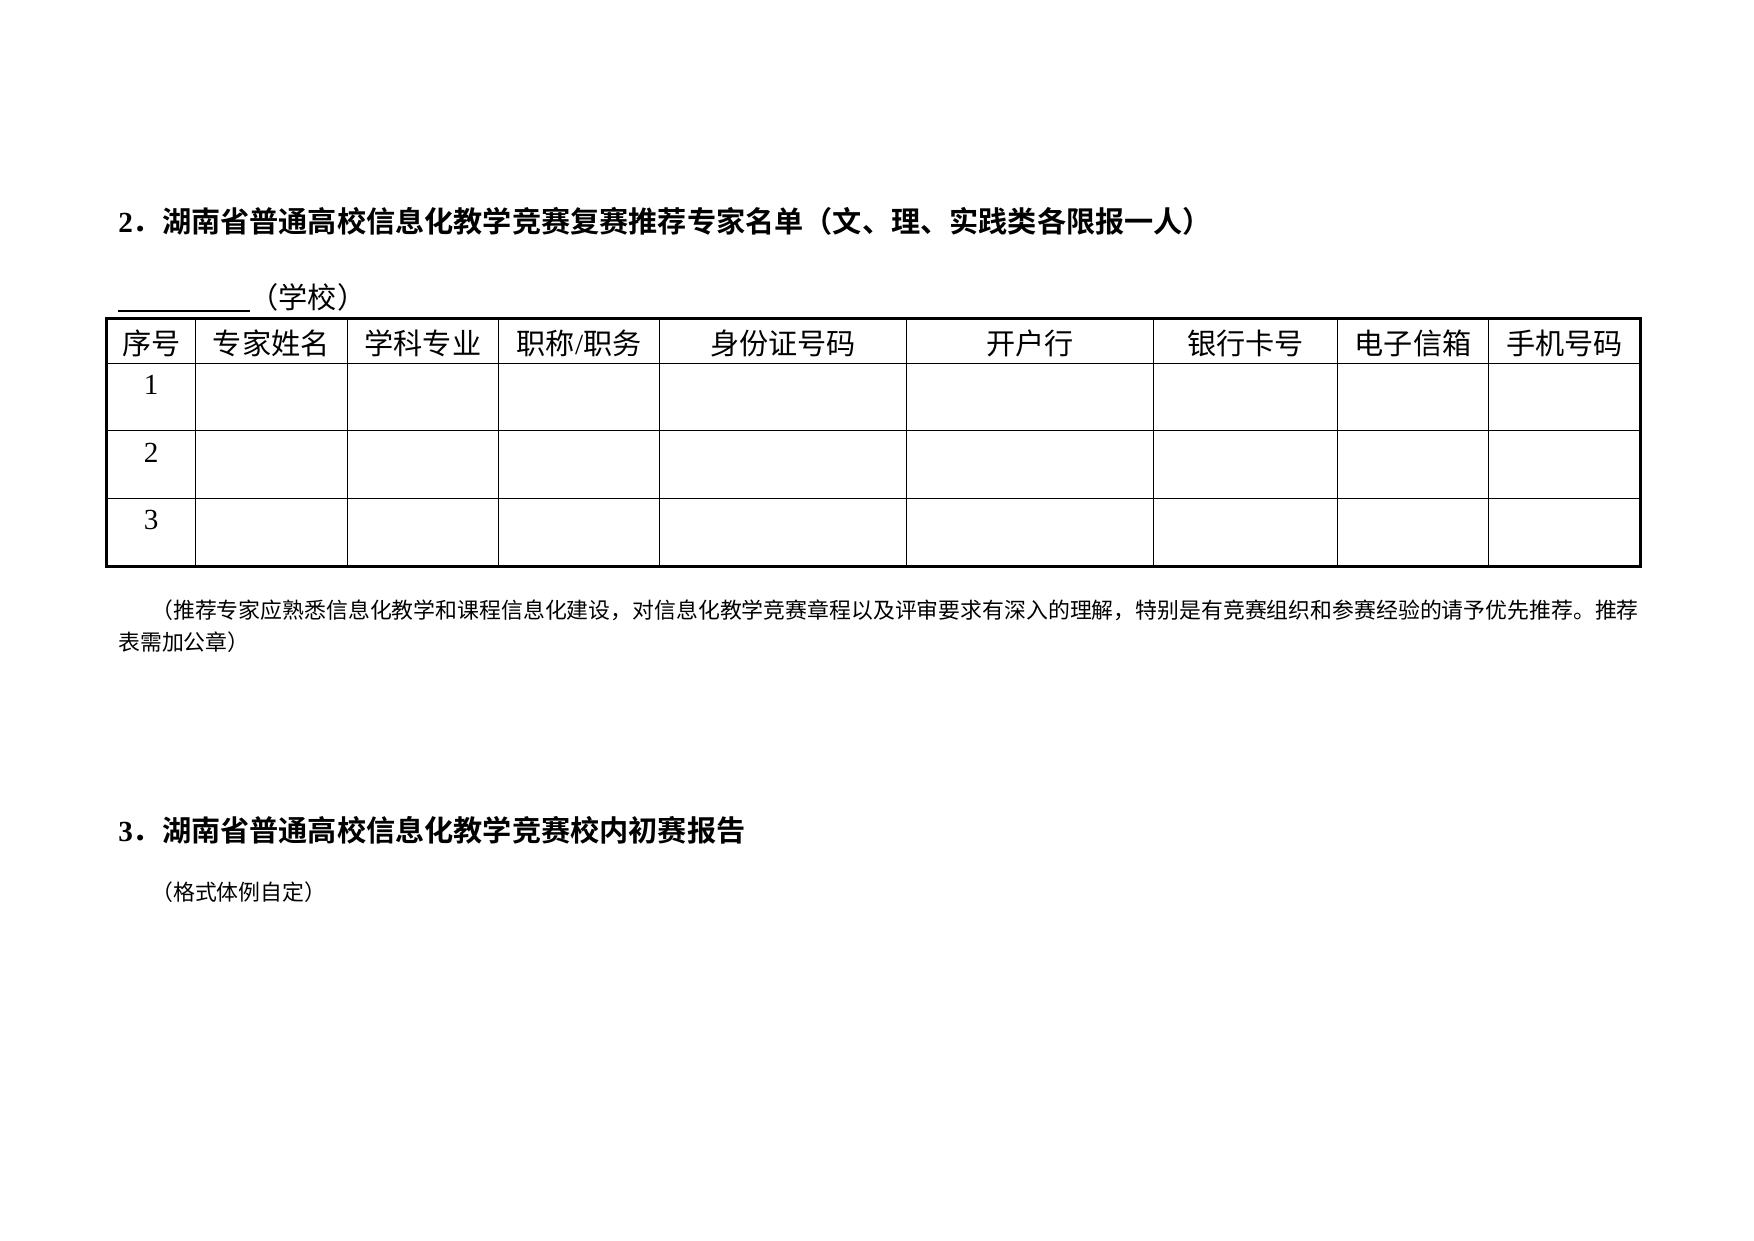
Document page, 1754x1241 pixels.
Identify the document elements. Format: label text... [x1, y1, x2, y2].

table_cell [1338, 364, 1488, 430]
table_header 身份证号码 [660, 320, 906, 362]
table_cell [196, 431, 347, 497]
table_cell [1489, 499, 1639, 565]
table_cell [1489, 431, 1639, 497]
text 2．湖南省普通高校信息化教学竞赛复赛推荐专家名单（文、理、实践类各限报一人） [118, 199, 1641, 241]
table_cell [907, 364, 1153, 430]
table_cell [1154, 364, 1337, 430]
table_cell 2 [108, 431, 195, 497]
table_cell [907, 431, 1153, 497]
table_header 序号 [108, 320, 195, 362]
table_cell [1489, 364, 1639, 430]
table_cell [196, 364, 347, 430]
table_cell [660, 431, 906, 497]
text 3．湖南省普通高校信息化教学竞赛校内初赛报告 [118, 808, 1641, 850]
table_cell [499, 431, 659, 497]
table_header 专家姓名 [196, 320, 347, 362]
table_cell [348, 499, 498, 565]
text （格式体例自定） [118, 875, 1641, 907]
table_cell [348, 431, 498, 497]
table_cell [1154, 499, 1337, 565]
table_header 学科专业 [348, 320, 498, 362]
table_cell [660, 499, 906, 565]
table_cell 1 [108, 364, 195, 430]
table_cell [1338, 499, 1488, 565]
table_cell [348, 364, 498, 430]
table_cell [1154, 431, 1337, 497]
table_cell 3 [108, 499, 195, 565]
table_header 银行卡号 [1154, 320, 1337, 362]
table_header 手机号码 [1489, 320, 1639, 362]
table_cell [196, 499, 347, 565]
table_cell [907, 499, 1153, 565]
text （学校） [118, 275, 1641, 317]
table_header 电子信箱 [1338, 320, 1488, 362]
table_cell [499, 364, 659, 430]
table_header 职称/职务 [499, 320, 659, 362]
text （推荐专家应熟悉信息化教学和课程信息化建设，对信息化教学竞赛章程以及评审要求有深入的理解，特别是有竞赛组织和参赛经验的请予优先推荐。推荐表需加公章） [118, 593, 1641, 657]
table_cell [660, 364, 906, 430]
table_cell [1338, 431, 1488, 497]
table_header 开户行 [907, 320, 1153, 362]
table_cell [499, 499, 659, 565]
